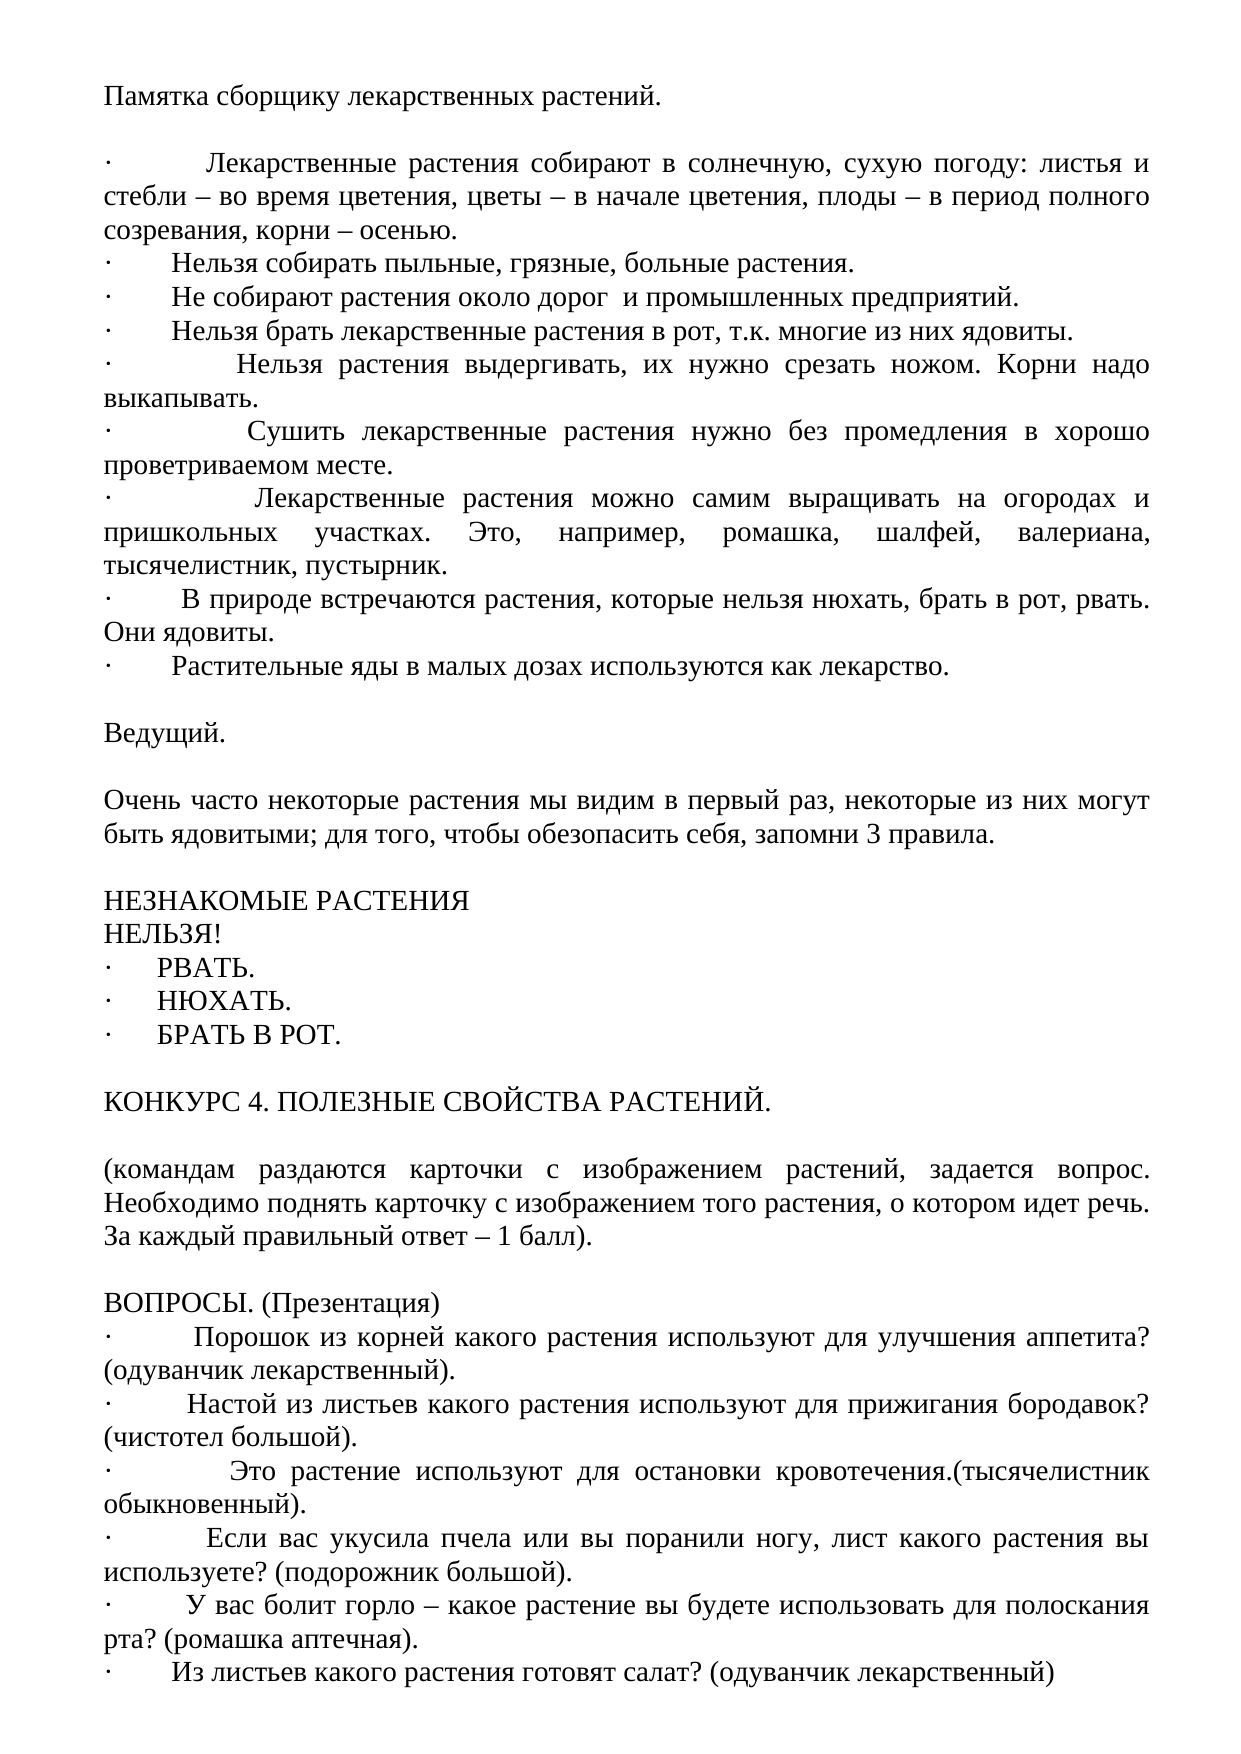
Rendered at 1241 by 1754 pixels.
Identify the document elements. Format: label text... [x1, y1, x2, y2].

text · У вас болит горло – какое растение вы будете использовать для полоскания рта? (ромашка аптечная). [103, 1587, 1152, 1654]
text · Нельзя брать лекарственные растения в рот, т.к. многие из них ядовиты. [103, 313, 1152, 346]
text Ведущий. [103, 715, 1152, 749]
text · Порошок из корней какого растения используют для улучшения аппетита? (одуванчик лекарственный). [103, 1319, 1152, 1386]
text · Не собирают растения около дорог и промышленных предприятий. [103, 279, 1152, 313]
text Очень часто некоторые растения мы видим в первый раз, некоторые из них могут быть ядовитыми; для того, чтобы обезопасить себя, запомни 3 правила. [103, 782, 1152, 849]
text (командам раздаются карточки с изображением растений, задается вопрос. Необходимо поднять карточку с изображением того растения, о котором идет речь. За каждый правильный ответ – 1 балл). [103, 1151, 1152, 1252]
text КОНКУРС 4. ПОЛЕЗНЫЕ СВОЙСТВА РАСТЕНИЙ. [103, 1084, 1152, 1118]
text · БРАТЬ В РОТ. [103, 1017, 1152, 1051]
text · Это растение используют для остановки кровотечения.(тысячелистник обыкновенный). [103, 1453, 1152, 1520]
text · Лекарственные растения можно самим выращивать на огородах и пришкольных участках. Это, например, ромашка, шалфей, валериана, тысячелистник, пустырник. [103, 480, 1152, 581]
text · Сушить лекарственные растения нужно без промедления в хорошо проветриваемом месте. [103, 413, 1152, 480]
text · Настой из листьев какого растения используют для прижигания бородавок? (чистотел большой). [103, 1386, 1152, 1453]
text · РВАТЬ. [103, 950, 1152, 983]
text · Из листьев какого растения готовят салат? (одуванчик лекарственный) [103, 1654, 1152, 1688]
text НЕЛЬЗЯ! [103, 916, 1152, 950]
text · Растительные яды в малых дозах используются как лекарство. [103, 648, 1152, 682]
text НЕЗНАКОМЫЕ РАСТЕНИЯ [103, 883, 1152, 916]
text Памятка сборщику лекарственных растений. [103, 78, 1152, 111]
text · Нельзя растения выдергивать, их нужно срезать ножом. Корни надо выкапывать. [103, 346, 1152, 413]
text ВОПРОСЫ. (Презентация) [103, 1285, 1152, 1319]
text · НЮХАТЬ. [103, 983, 1152, 1017]
text · Нельзя собирать пыльные, грязные, больные растения. [103, 246, 1152, 279]
text · В природе встречаются растения, которые нельзя нюхать, брать в рот, рвать. Они ядовиты. [103, 581, 1152, 648]
text · Если вас укусила пчела или вы поранили ногу, лист какого растения вы используете? (подорожник большой). [103, 1520, 1152, 1587]
text · Лекарственные растения собирают в солнечную, сухую погоду: листья и стебли – во время цветения, цветы – в начале цветения, плоды – в период полного созревания, корни – осенью. [103, 145, 1152, 246]
